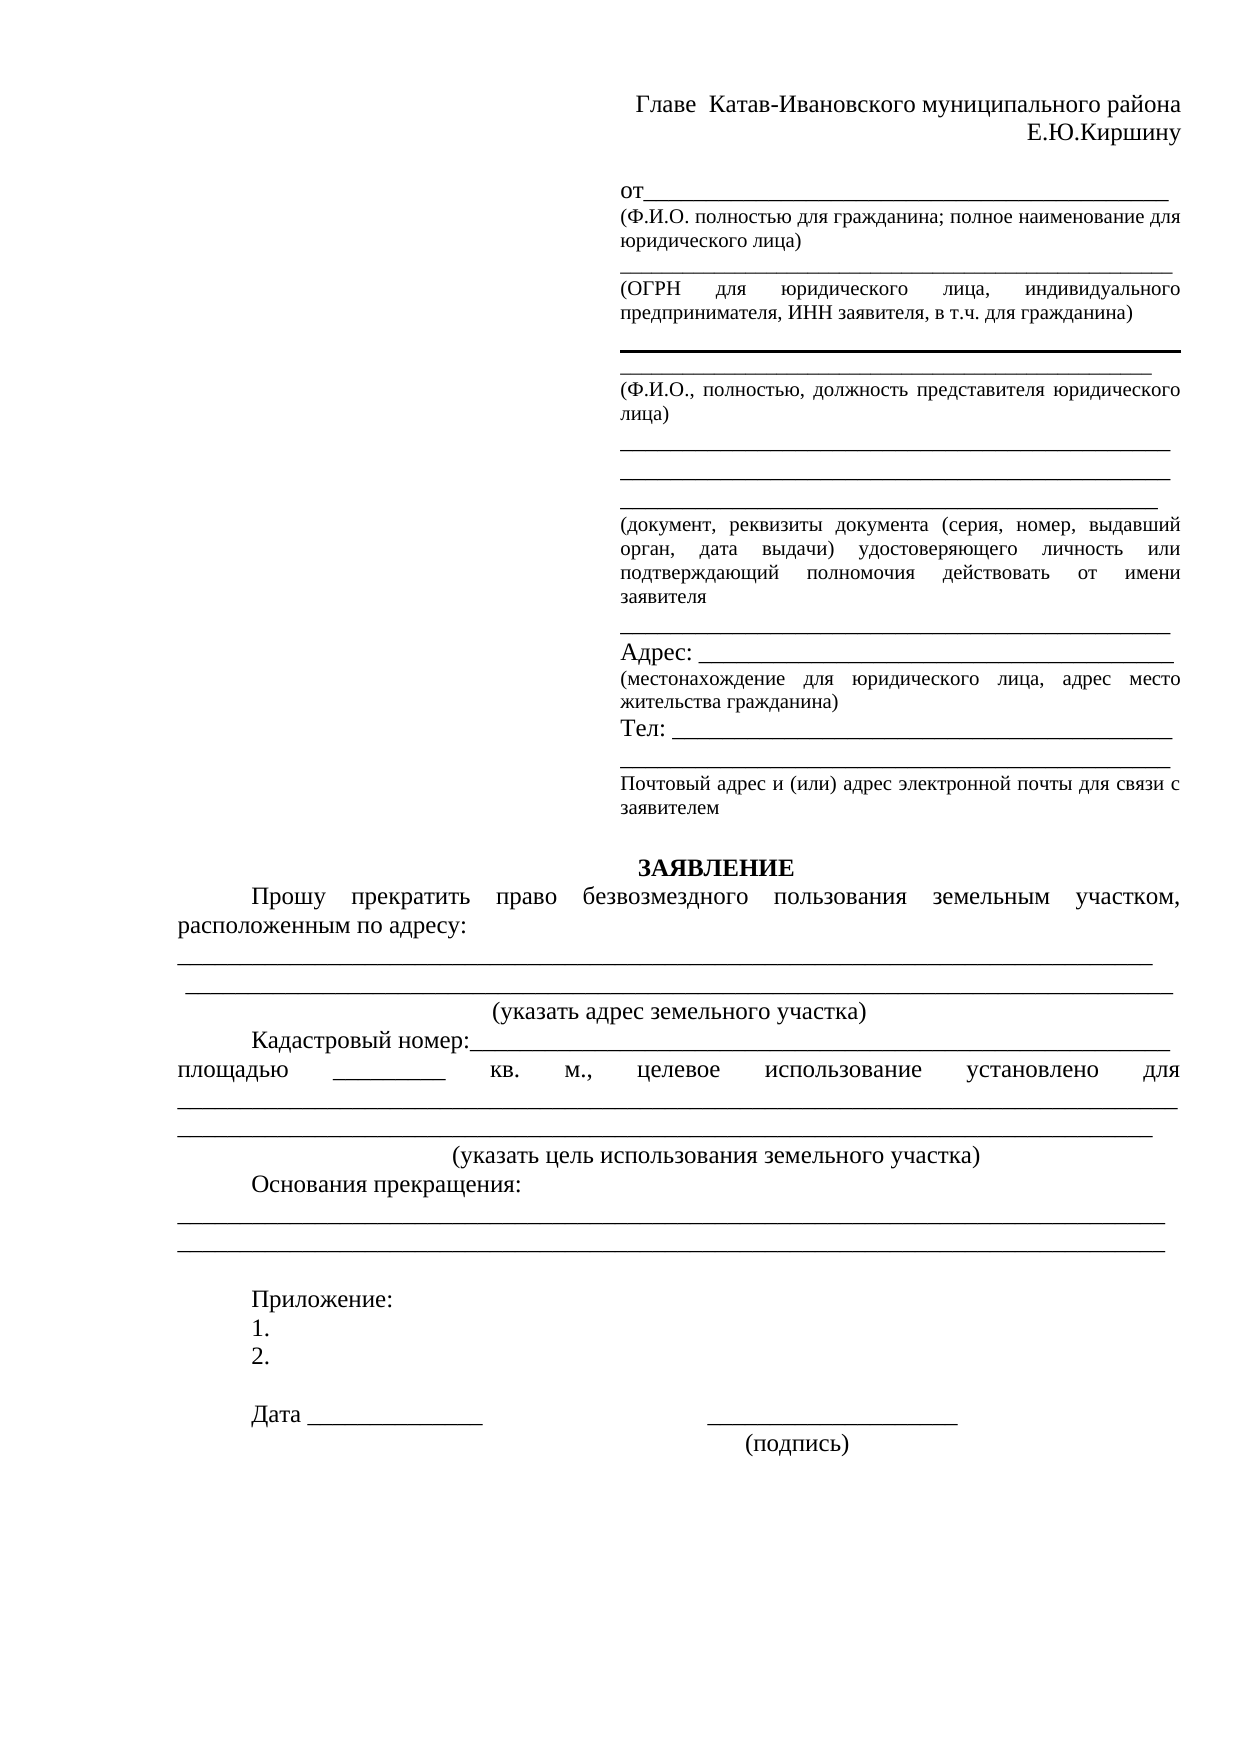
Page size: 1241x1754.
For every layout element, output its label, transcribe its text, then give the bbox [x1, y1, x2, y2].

text (местонахождение для юридического лица, адрес место жительства гражданина) [620, 665, 1181, 713]
text (ОГРН для юридического лица, индивидуального предпринимателя, ИНН заявителя, в т.ч. для гражданина) [620, 276, 1181, 324]
text от__________________________________________ (Ф.И.О. полностью для гражданина; полное наименование для юридического лица) [620, 175, 1181, 252]
text Основания прекращения: [177, 1169, 1181, 1198]
text (Ф.И.О., полностью, должность представителя юридического лица) [620, 377, 1181, 425]
text Главе Катав-Ивановского муниципального района [561, 89, 1181, 117]
text 2. [177, 1341, 1181, 1370]
text Прошу прекратить право безвозмездного пользования земельным участком, расположенным по адресу: [177, 881, 1181, 939]
text Приложение: [177, 1284, 1181, 1313]
text Почтовый адрес и (или) адрес электронной почты для связи с заявителем [620, 771, 1181, 819]
text ____________________________________________ [620, 742, 1181, 771]
text 1. [177, 1313, 1181, 1341]
text ____________________________________________ [620, 608, 1181, 637]
text площадью _________ кв. м., целевое использование установлено для ______________________________________________________________________________________________________________________________________________________________ [177, 1054, 1181, 1140]
text ЗАЯВЛЕНИЕ [177, 853, 1181, 881]
text _____________________________________________________ [620, 252, 1181, 276]
text (подпись) [177, 1428, 1181, 1456]
text _______________________________________________________________________________ (указать адрес земельного участка) [177, 968, 1181, 1025]
text (документ, реквизиты документа (серия, номер, выдавший орган, дата выдачи) удостоверяющего личность или подтверждающий полномочия действовать от имени заявителя [620, 512, 1181, 608]
text (указать цель использования земельного участка) [177, 1140, 1181, 1169]
text ___________________________________________________ [620, 353, 1181, 377]
text _______________________________________________________________________________ [177, 1198, 1181, 1226]
text Кадастровый номер:________________________________________________________ [177, 1025, 1181, 1054]
text ___________________________________________________________________________________________________________________________________ [620, 425, 1181, 512]
text _______________________________________________________________________________ [177, 1226, 1181, 1255]
text Тел: ________________________________________ [620, 713, 1181, 742]
text Е.Ю.Киршину [561, 117, 1181, 146]
text Дата ______________ ____________________ [177, 1399, 1181, 1428]
text Адрес: ______________________________________ [620, 637, 1181, 665]
text ______________________________________________________________________________ [177, 939, 1181, 968]
